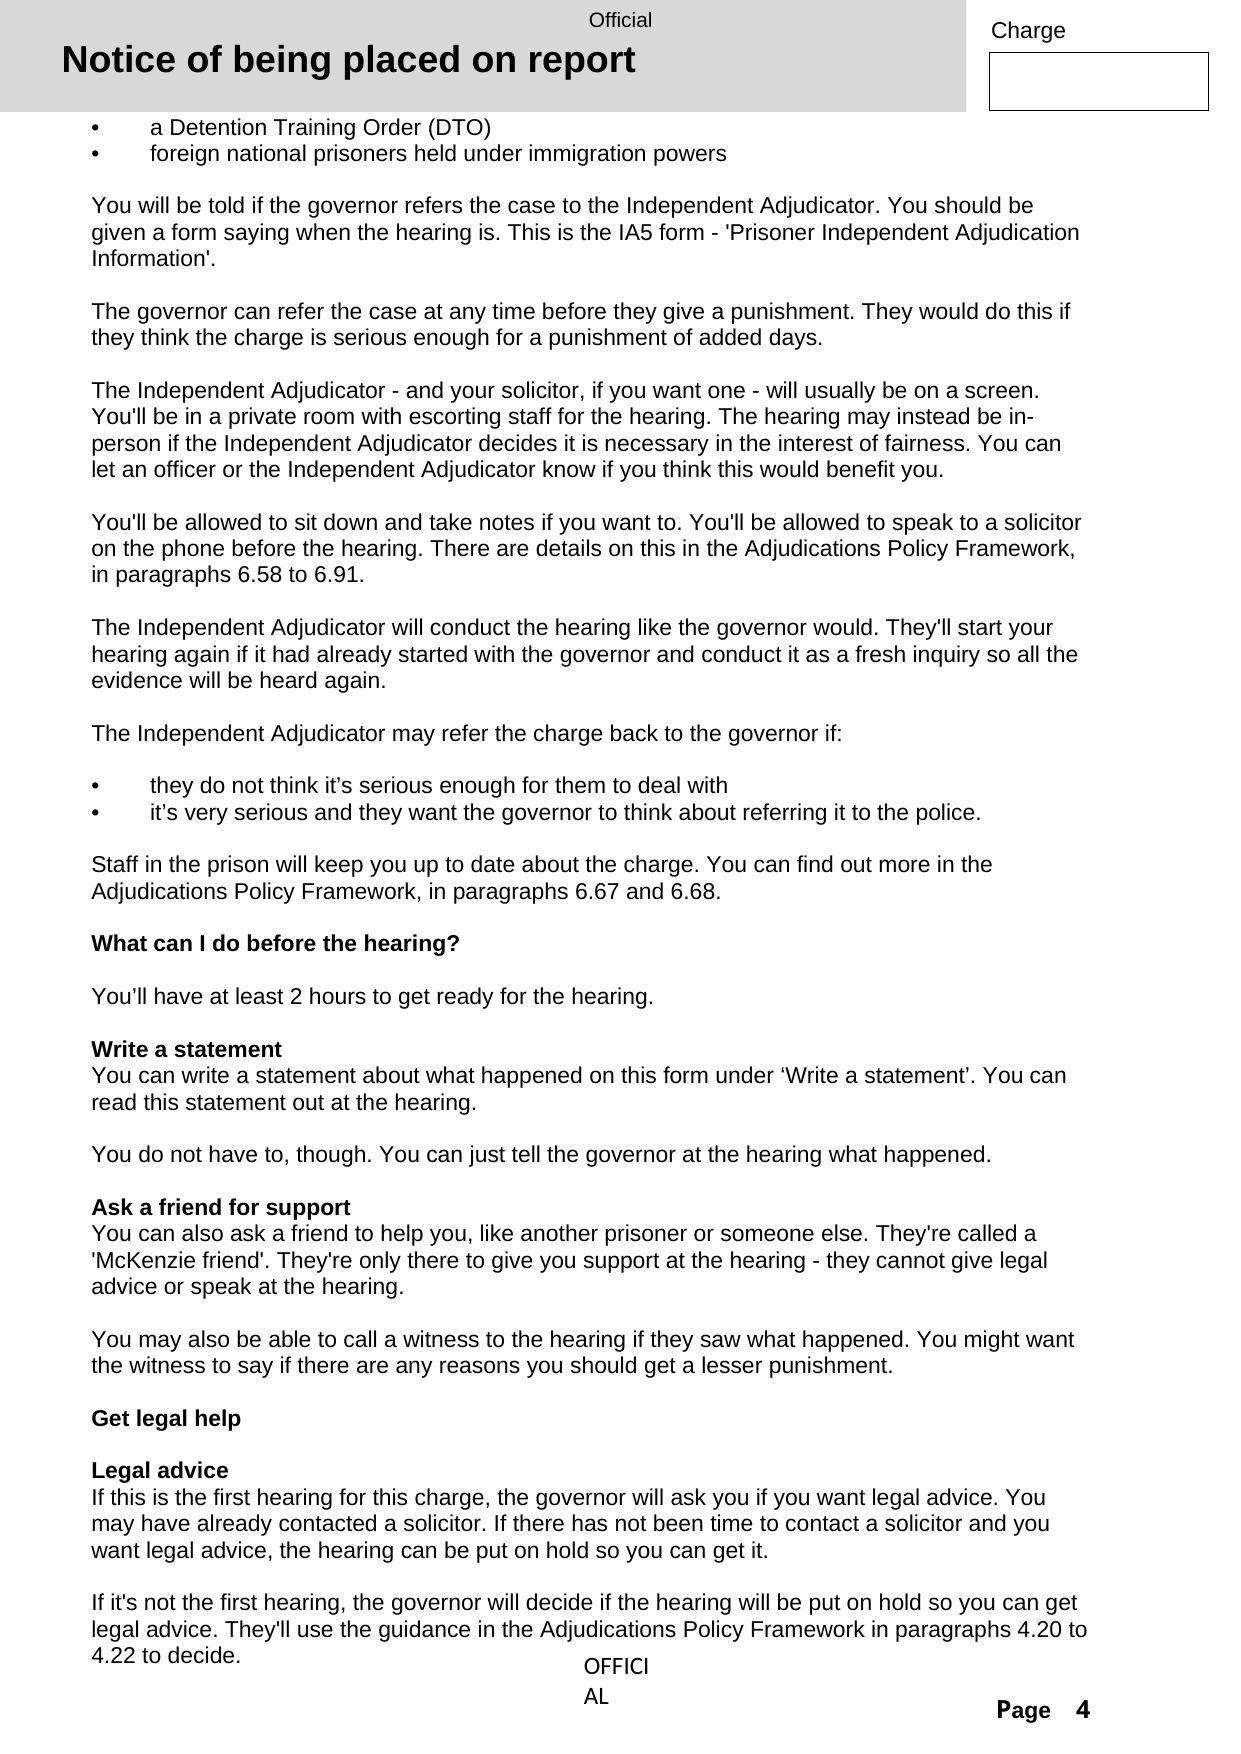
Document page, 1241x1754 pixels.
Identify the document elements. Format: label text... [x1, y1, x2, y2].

text If it's not the first hearing, the governor will decide if the hearing will be put on hold so you can get legal advice. They'll use the guidance in the Adjudications Policy Framework in paragraphs 4.20 to 4.22 to decide. [91, 1589, 1090, 1668]
text You will be told if the governor refers the case to the Independent Adjudicator. You should be given a form saying when the hearing is. This is the IA5 form - 'Prisoner Independent Adjudication Information'. [91, 192, 1090, 272]
subtitle Get legal help [91, 1405, 1090, 1431]
text If this is the first hearing for this charge, the governor will ask you if you want legal advice. You may have already contacted a solicitor. If there has not been time to contact a solicitor and you want legal advice, the hearing can be put on hold so you can get it. [91, 1484, 1090, 1563]
text You can write a statement about what happened on this form under ‘Write a statement’. You can read this statement out at the hearing. [91, 1062, 1090, 1115]
text • a Detention Training Order (DTO) [91, 113, 1090, 140]
text The governor can refer the case at any time before they give a punishment. They would do this if they think the charge is serious enough for a punishment of added days. [91, 298, 1090, 351]
text Staff in the prison will keep you up to date about the charge. You can find out more in the Adjudications Policy Framework, in paragraphs 6.67 and 6.68. [91, 851, 1090, 904]
text The Independent Adjudicator will conduct the hearing like the governor would. They'll start your hearing again if it had already started with the governor and conduct it as a fresh inquiry so all the evidence will be heard again. [91, 614, 1090, 693]
subtitle What can I do before the hearing? [91, 930, 1090, 957]
text You'll be allowed to sit down and take notes if you want to. You'll be allowed to speak to a solicitor on the phone before the hearing. There are details on this in the Adjudications Policy Framework, in paragraphs 6.58 to 6.91. [91, 509, 1090, 588]
subtitle Legal advice [91, 1457, 1090, 1484]
text You’ll have at least 2 hours to get ready for the hearing. [91, 983, 1090, 1009]
text The Independent Adjudicator may refer the charge back to the governor if: [91, 719, 1090, 746]
text You can also ask a friend to help you, like another prisoner or someone else. They're called a 'McKenzie friend'. They're only there to give you support at the hearing - they cannot give legal advice or speak at the hearing. [91, 1220, 1090, 1299]
text You may also be able to call a witness to the hearing if they saw what happened. You might want the witness to say if there are any reasons you should get a lesser punishment. [91, 1326, 1090, 1378]
text • they do not think it’s serious enough for them to deal with [91, 772, 1090, 799]
text The Independent Adjudicator - and your solicitor, if you want one - will usually be on a screen. You'll be in a private room with escorting staff for the hearing. The hearing may instead be in-person if the Independent Adjudicator decides it is necessary in the interest of fairness. You can let an officer or the Independent Adjudicator know if you think this would benefit you. [91, 377, 1090, 482]
subtitle Ask a friend for support [91, 1194, 1090, 1220]
text • foreign national prisoners held under immigration powers [91, 140, 1090, 166]
text • it’s very serious and they want the governor to think about referring it to the police. [91, 799, 1090, 825]
text You do not have to, though. You can just tell the governor at the hearing what happened. [91, 1141, 1090, 1168]
subtitle Write a statement [91, 1036, 1090, 1062]
